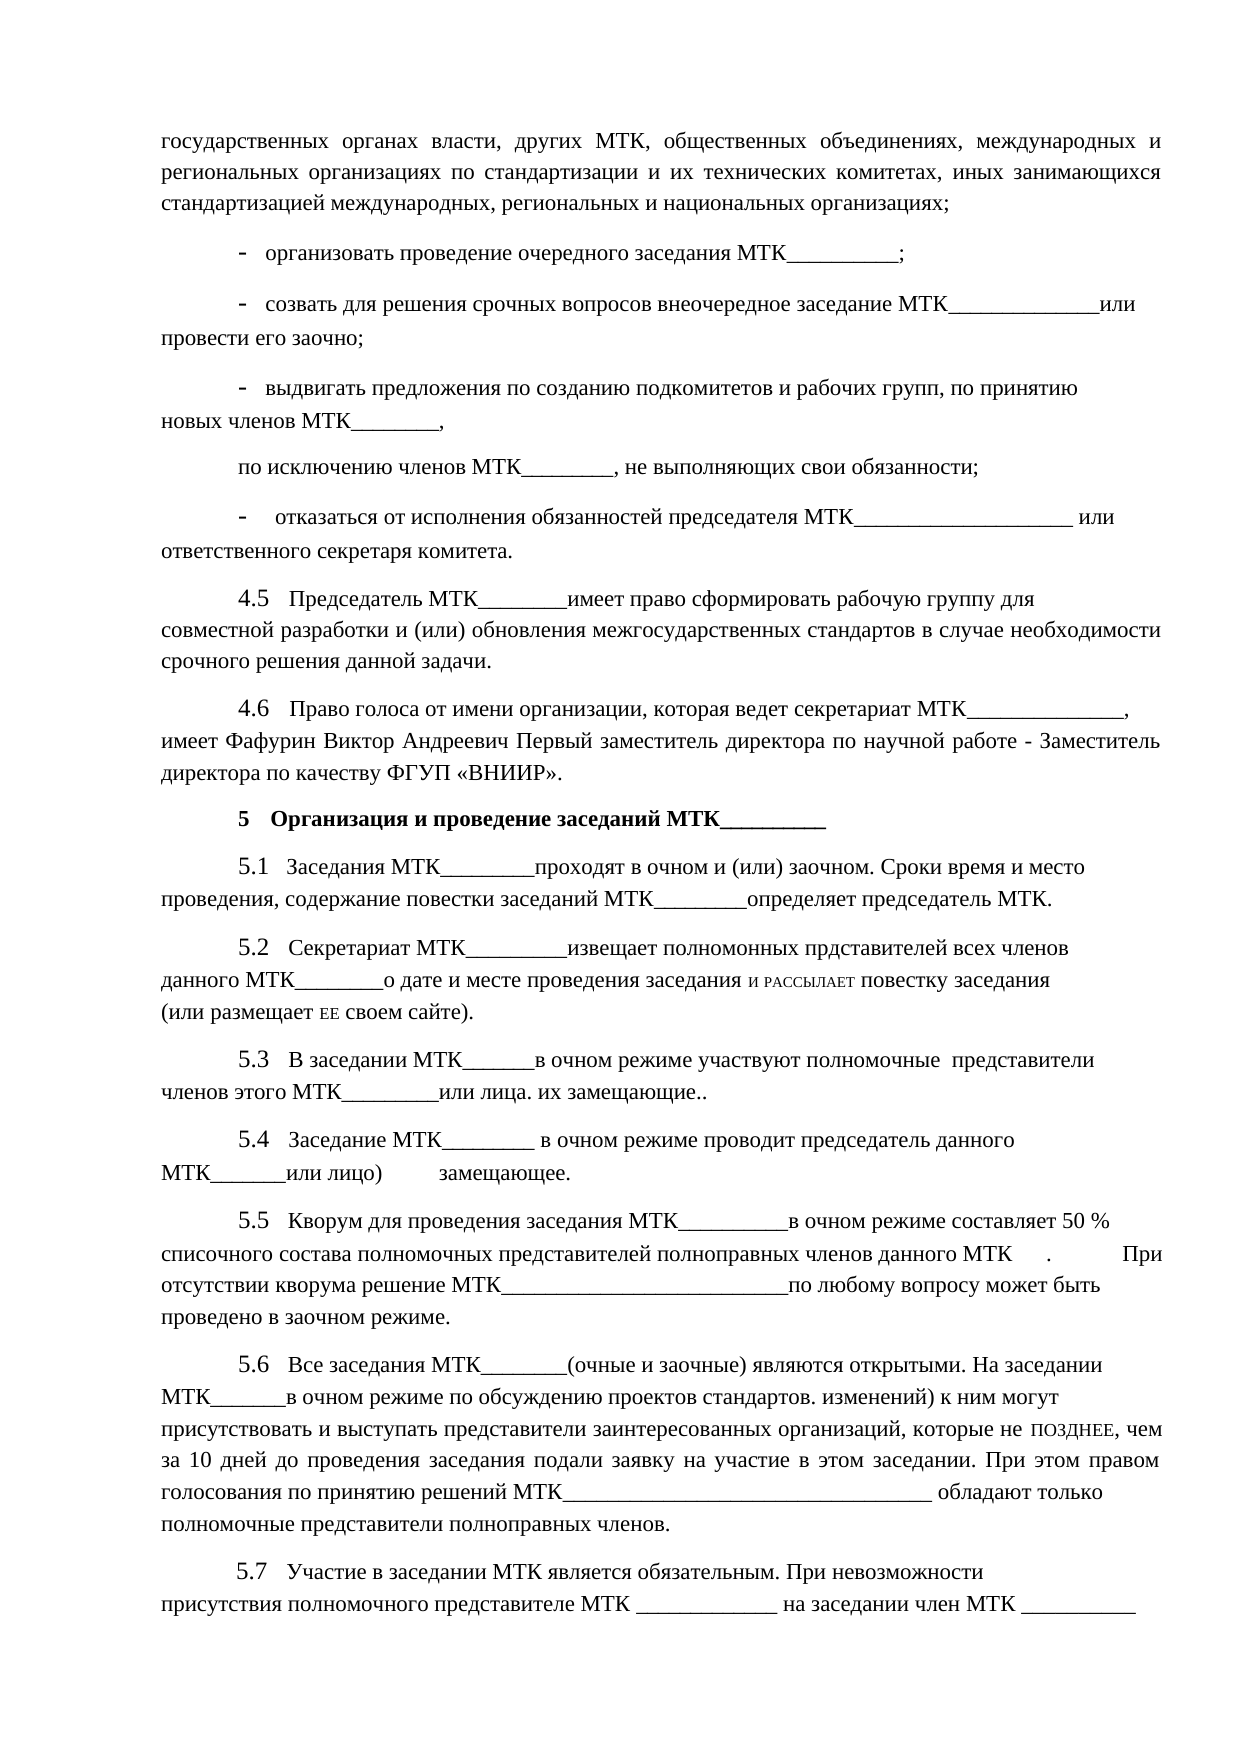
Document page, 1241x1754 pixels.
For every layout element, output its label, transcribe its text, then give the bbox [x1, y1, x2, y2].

list В заседании МТК в очном режиме участвуют полномочные представители [161, 1044, 1162, 1073]
list Кворум для проведения заседания МТК в очном режиме составляет 50 % [161, 1205, 1162, 1234]
list Все заседания МТК (очные и заочные) являются открытыми. На заседании [161, 1349, 1162, 1378]
text МТК или лицо) замещающее. [161, 1159, 1162, 1185]
list Председатель МТК имеет право сформировать рабочую группу для [161, 583, 1162, 612]
text проведения, содержание повестки заседаний МТК определяет председатель МТК. [161, 886, 1162, 912]
text МТК в очном режиме по обсуждению проектов стандартов. изменений) к ним могут [161, 1383, 1162, 1410]
text присутствовать и выступать представители заинтересованных организаций, которые не позднее, чем за 10 дней до проведения заседания подали заявку на участие в этом заседании. При этом правом голосования по принятию решений МТК обладают только [161, 1415, 1162, 1504]
text по исключению членов МТК , не выполняющих свои обязанности; [161, 453, 1162, 480]
text проведено в заочном режиме. [161, 1303, 1162, 1329]
text списочного состава полномочных представителей полноправных членов данного МТК . При отсутствии кворума решение МТК по любому вопросу может быть [161, 1239, 1162, 1297]
text присутствия полномочного представителе МТК на заседании член МТК [161, 1590, 1162, 1617]
list Право голоса от имени организации, которая ведет секретариат МТК , [161, 693, 1162, 721]
text провести его заочно; [161, 324, 1162, 350]
text полномочные представители полноправных членов. [161, 1509, 1162, 1536]
list Заседания МТК проходят в очном и (или) заочном. Сроки время и место [161, 851, 1162, 880]
text (или размещает ее своем сайте). [161, 998, 1162, 1024]
text ответственного секретаря комитета. [161, 537, 1162, 563]
list отказаться от исполнения обязанностей председателя МТК или [161, 499, 1162, 531]
list выдвигать предложения по созданию подкомитетов и рабочих групп, по принятию [161, 370, 1162, 401]
list Заседание МТК в очном режиме проводит председатель данного [161, 1124, 1162, 1153]
list Участие в заседании МТК является обязательным. При невозможности [161, 1556, 1162, 1584]
text данного МТК о дате и месте проведения заседания и рассылает повестку заседания [161, 966, 1162, 992]
text государственных органах власти, других МТК, общественных объединениях, международных и региональных организациях по стандартизации и их технических комитетах, иных занимающихся стандартизацией международных, региональных и национальных организациях; [161, 127, 1162, 216]
text совместной разработки и (или) обновления межгосударственных стандартов в случае необходимости срочного решения данной задачи. [161, 616, 1162, 674]
text имеет Фафурин Виктор Андреевич Первый заместитель директора по научной работе - Заместитель директора по качеству ФГУП «ВНИИР». [161, 727, 1162, 785]
list Организация и проведение заседаний МТК [161, 805, 1162, 831]
text новых членов МТК , [161, 407, 1162, 433]
list организовать проведение очередного заседания МТК ; [161, 234, 1162, 266]
list Секретариат МТК извещает полномонных прдставителей всех членов [161, 932, 1162, 960]
text членов этого МТК или лица. их замещающие.. [161, 1078, 1162, 1105]
list созвать для решения срочных вопросов внеочередное заседание МТК или [161, 286, 1162, 318]
